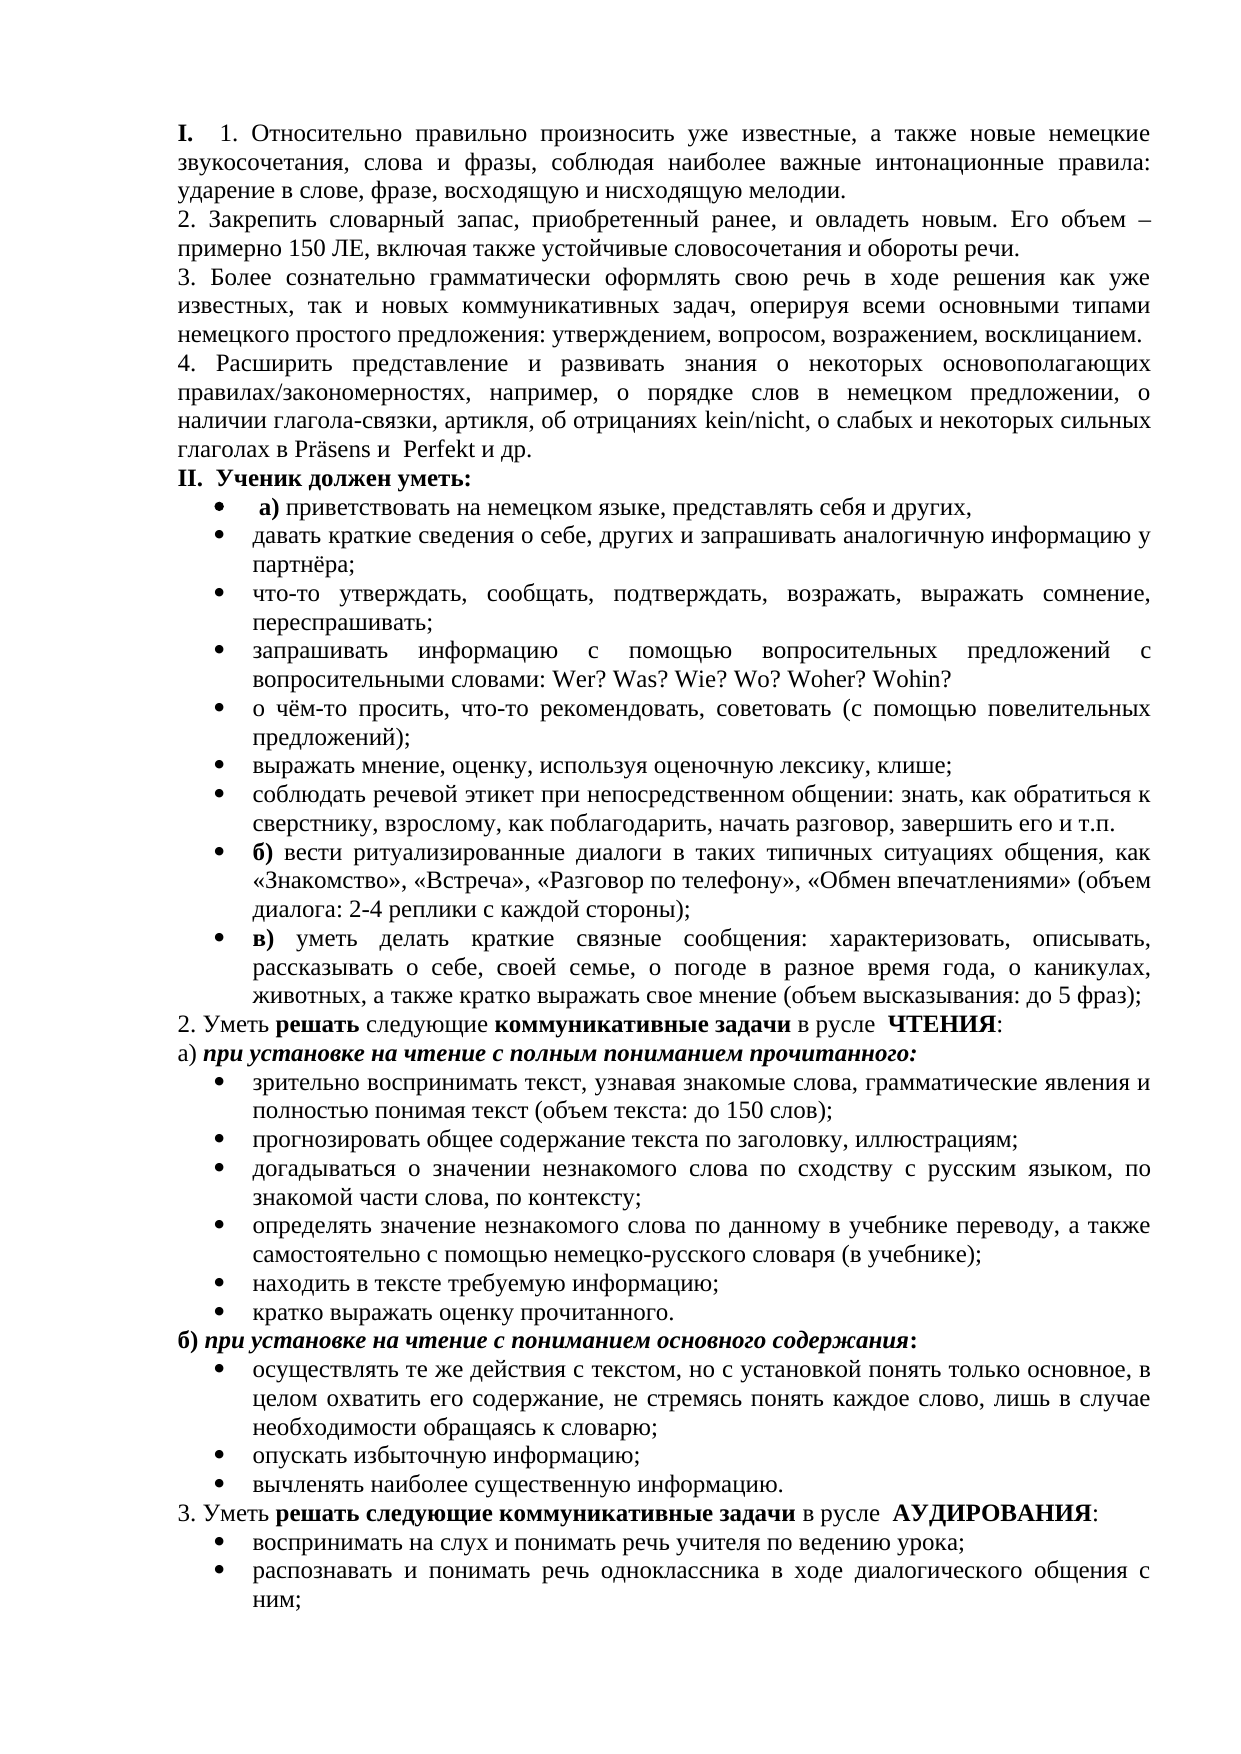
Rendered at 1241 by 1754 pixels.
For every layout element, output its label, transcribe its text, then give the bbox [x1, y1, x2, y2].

list воспринимать на слух и понимать речь учителя по ведению урока; [215, 1527, 1152, 1556]
list давать краткие сведения о себе, других и запрашивать аналогичную информацию у партнёра; [215, 521, 1152, 578]
list кратко выражать оценку прочитанного. [215, 1297, 1152, 1326]
list осуществлять те же действия с текстом, но с установкой понять только основное, в целом охватить его содержание, не стремясь понять каждое слово, лишь в случае необходимости обращаясь к словарю; [215, 1354, 1152, 1441]
list что-то утверждать, сообщать, подтверждать, возражать, выражать сомнение, переспрашивать; [215, 578, 1152, 636]
text а) при установке на чтение с полным пониманием прочитанного: [177, 1038, 1152, 1067]
text 3. Уметь решать следующие коммуникативные задачи в русле АУДИРОВАНИЯ: [177, 1498, 1152, 1527]
list прогнозировать общее содержание текста по заголовку, иллюстрациям; [215, 1124, 1152, 1153]
text 2. Закрепить словарный запас, приобретенный ранее, и овладеть новым. Его объем – примерно 150 ЛЕ, включая также устойчивые словосочетания и обороты речи. [177, 204, 1152, 262]
list определять значение незнакомого слова по данному в учебнике переводу, а также самостоятельно с помощью немецко-русского словаря (в учебнике); [215, 1211, 1152, 1268]
list соблюдать речевой этикет при непосредственном общении: знать, как обратиться к сверстнику, взрослому, как поблагодарить, начать разговор, завершить его и т.п. [215, 779, 1152, 837]
text II. Ученик должен уметь: [177, 463, 1152, 492]
list б) вести ритуализированные диалоги в таких типичных ситуациях общения, как «Знакомство», «Встреча», «Разговор по телефону», «Обмен впечатлениями» (объем диалога: 2-4 реплики с каждой стороны); [215, 837, 1152, 923]
text 4. Расширить представление и развивать знания о некоторых основополагающих правилах/закономерностях, например, о порядке слов в немецком предложении, о наличии глагола-связки, артикля, об отрицаниях kein/nicht, о слабых и некоторых сильных глаголах в Präsens и Perfekt и др. [177, 348, 1152, 463]
list вычленять наиболее существенную информацию. [215, 1469, 1152, 1498]
text 2. Уметь решать следующие коммуникативные задачи в русле ЧТЕНИЯ: [177, 1009, 1152, 1038]
list зрительно воспринимать текст, узнавая знакомые слова, грамматические явления и полностью понимая текст (объем текста: до 150 слов); [215, 1067, 1152, 1124]
list догадываться о значении незнакомого слова по сходству с русским языком, по знакомой части слова, по контексту; [215, 1153, 1152, 1211]
list а) приветствовать на немецком языке, представлять себя и других, [215, 492, 1152, 521]
list запрашивать информацию с помощью вопросительных предложений с вопросительными словами: Wer? Was? Wie? Wo? Woher? Wohin? [215, 636, 1152, 693]
list выражать мнение, оценку, используя оценочную лексику, клише; [215, 751, 1152, 779]
list о чём-то просить, что-то рекомендовать, советовать (с помощью повелительных предложений); [215, 693, 1152, 751]
text I. 1. Относительно правильно произносить уже известные, а также новые немецкие звукосочетания, слова и фразы, соблюдая наиболее важные интонационные правила: ударение в слове, фразе, восходящую и нисходящую мелодии. [177, 118, 1152, 204]
text 3. Более сознательно грамматически оформлять свою речь в ходе решения как уже известных, так и новых коммуникативных задач, оперируя всеми основными типами немецкого простого предложения: утверждением, вопросом, возражением, восклицанием. [177, 262, 1152, 348]
list опускать избыточную информацию; [215, 1441, 1152, 1469]
list в) уметь делать краткие связные сообщения: характеризовать, описывать, рассказывать о себе, своей семье, о погоде в разное время года, о каникулах, животных, а также кратко выражать свое мнение (объем высказывания: до 5 фраз); [215, 923, 1152, 1009]
text б) при установке на чтение с пониманием основного содержания: [177, 1326, 1152, 1354]
list распознавать и понимать речь одноклассника в ходе диалогического общения с ним; [215, 1556, 1152, 1613]
list находить в тексте требуемую информацию; [215, 1268, 1152, 1297]
